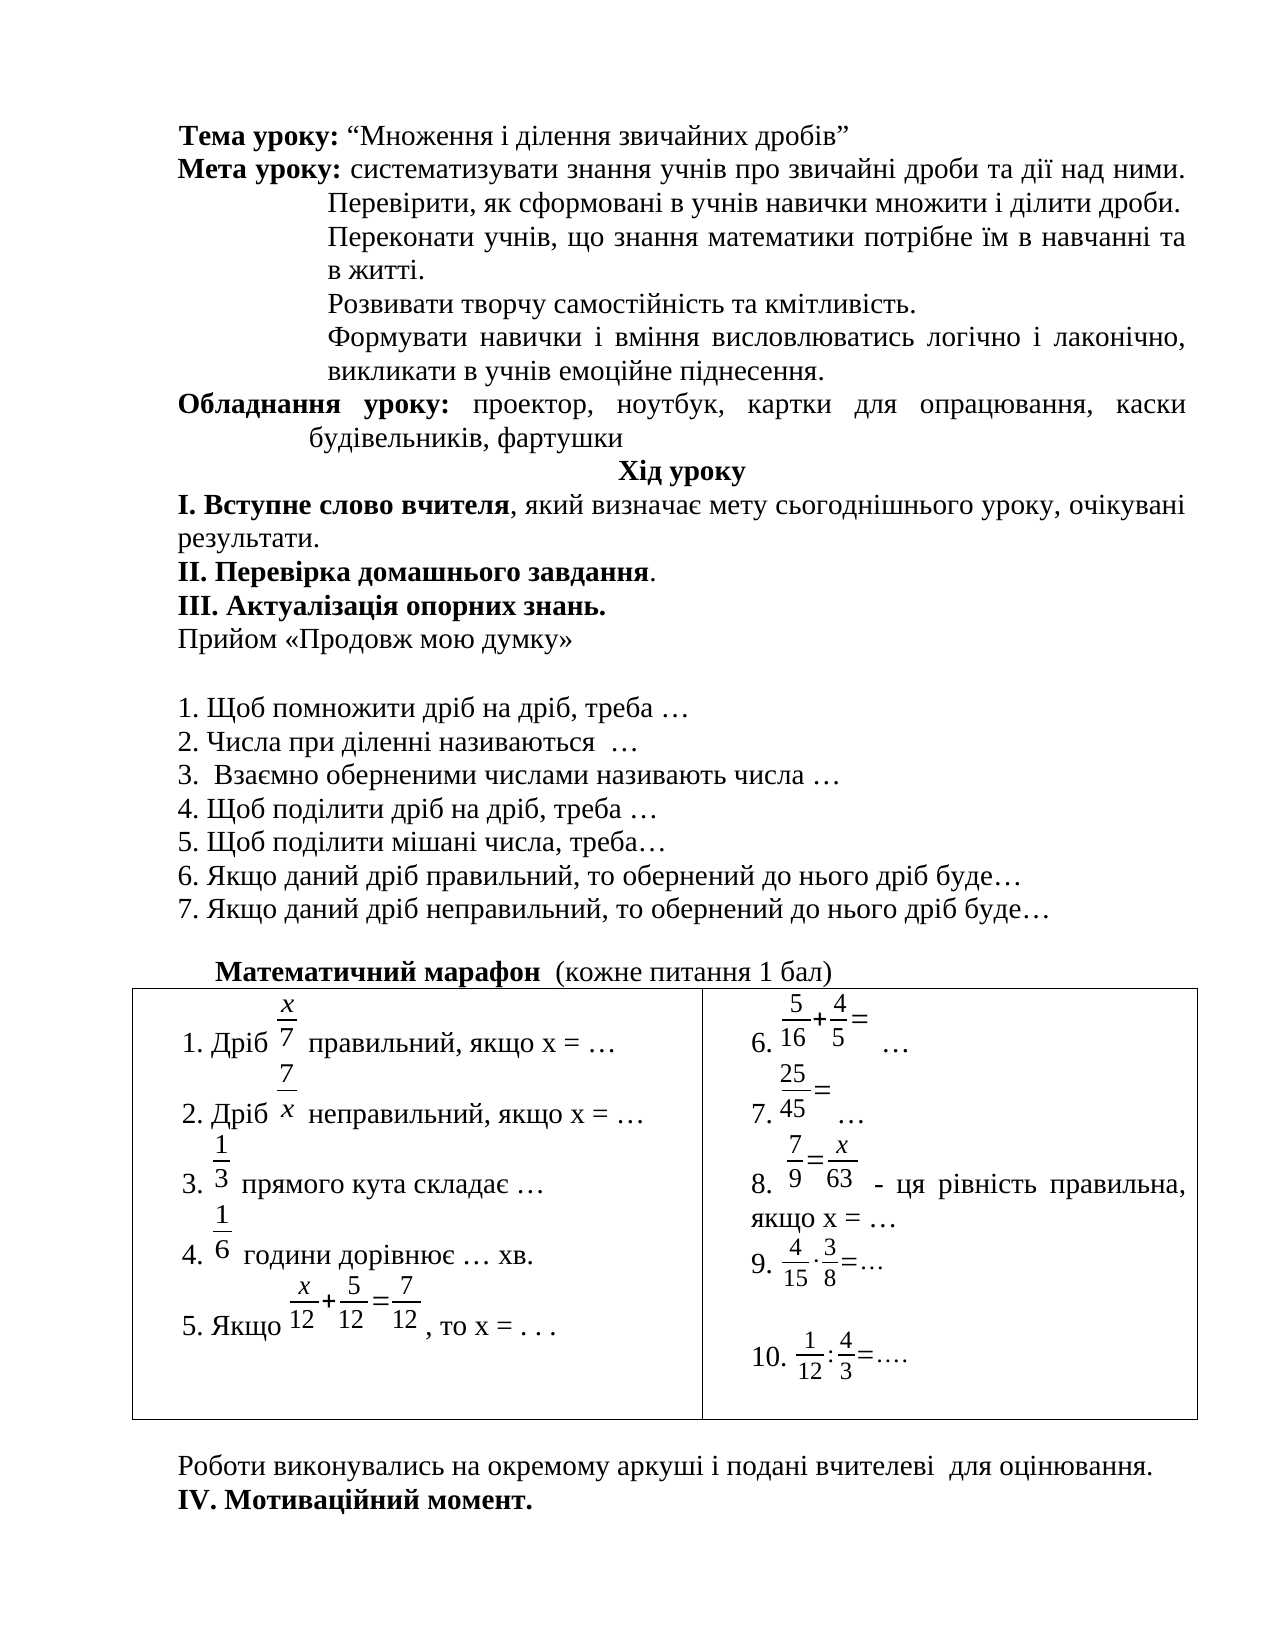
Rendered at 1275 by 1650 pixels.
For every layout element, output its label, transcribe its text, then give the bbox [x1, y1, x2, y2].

text 5. Щоб поділити мішані числа, треба… [177, 824, 1186, 858]
text ІІ. Перевірка домашнього завдання. [177, 554, 1186, 588]
table_header 1. Дріб правильний, якщо х = … 2. Дріб неправильний, якщо х = … 3. прямого кута складає … 4. години дорівнює … хв. 5. Якщо , то х = . . . [133, 989, 702, 1419]
text Переконати учнів, що знання математики потрібне їм в навчанні та в житті. [327, 219, 1186, 286]
text Хід уроку [177, 453, 1186, 487]
text 7. Якщо даний дріб неправильний, то обернений до нього дріб буде… [177, 892, 1186, 925]
text 4. Щоб поділити дріб на дріб, треба … [177, 791, 1186, 824]
text Прийом «Продовж мою думку» [177, 621, 1186, 655]
text 2. Числа при діленні називаються … [177, 724, 1186, 757]
text Обладнання уроку: проектор, ноутбук, картки для опрацювання, каски будівельників, фартушки [177, 386, 1186, 453]
text І. Вступне слово вчителя, який визначає мету сьогоднішнього уроку, очікувані результати. [177, 487, 1186, 554]
text ІV. Мотиваційний момент. [177, 1482, 1186, 1516]
text Математичний марафон (кожне питання 1 бал) [215, 954, 1186, 987]
text Формувати навички і вміння висловлюватись логічно і лаконічно, викликати в учнів емоційне піднесення. [327, 319, 1186, 386]
text 3. Взаємно оберненими числами називають числа … [177, 757, 1186, 791]
text Розвивати творчу самостійність та кмітливість. [327, 286, 1186, 319]
text ІІІ. Актуалізація опорних знань. [177, 588, 1186, 621]
text 6. Якщо даний дріб правильний, то обернений до нього дріб буде… [177, 858, 1186, 892]
text Мета уроку: систематизувати знання учнів про звичайні дроби та дії над ними. Перевірити, як сформовані в учнів навички множити і ділити дроби. [177, 152, 1186, 219]
text Роботи виконувались на окремому аркуші і подані вчителеві для оцінювання. [177, 1448, 1186, 1482]
table_header 6. … 7. … 8. - ця рівність правильна, якщо х = … 9. 10. [703, 989, 1197, 1419]
text 1. Щоб помножити дріб на дріб, треба … [177, 690, 1186, 724]
text Тема уроку: “Множення і ділення звичайних дробів” [179, 118, 1186, 152]
